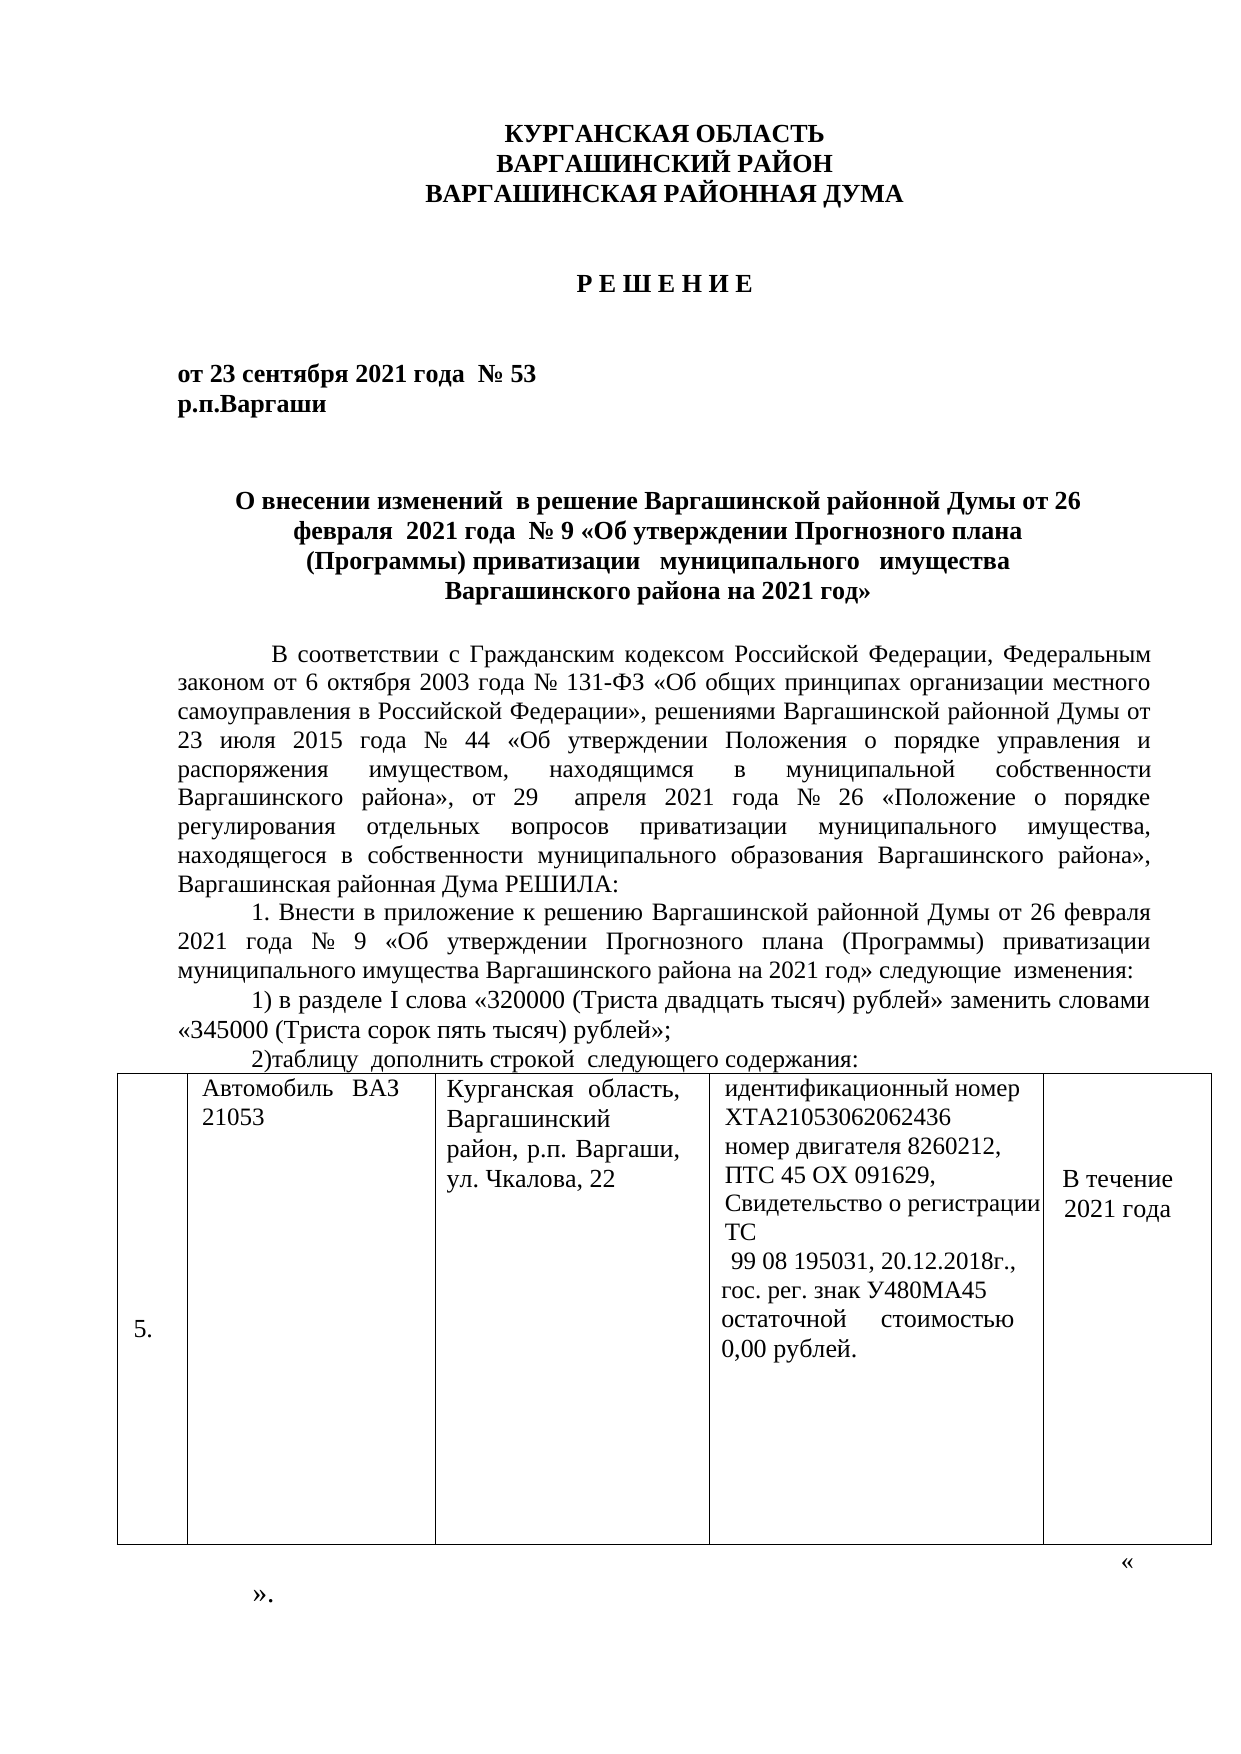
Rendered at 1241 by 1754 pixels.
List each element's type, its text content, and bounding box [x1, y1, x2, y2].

table_header идентификационный номер ХТА21053062062436 номер двигателя 8260212, ПТС 45 ОХ 091629, Свидетельство о регистрации ТС 99 08 195031, 20.12.2018г., гос. рег. знак У480МА45 остаточной стоимостью 0,00 рублей. [710, 1074, 1043, 1544]
text от 23 сентября 2021 года № 53 [177, 358, 1152, 388]
text ВАРГАШИНСКИЙ РАЙОН [177, 148, 1152, 178]
text « ». [252, 1545, 1133, 1609]
text 2)таблицу дополнить строкой следующего содержания: [177, 1044, 1152, 1072]
subtitle Р Е Ш Е Н И Е [177, 268, 1152, 298]
text 1) в разделе I слова «320000 (Триста двадцать тысяч) рублей» заменить словами «345000 (Триста сорок пять тысяч) рублей»; [177, 984, 1152, 1044]
table_header Курганская область, Варгашинский район, р.п. Варгаши, ул. Чкалова, 22 [436, 1074, 709, 1544]
table_header В течение 2021 года [1044, 1074, 1211, 1544]
text 1. Внести в приложение к решению Варгашинской районной Думы от 26 февраля 2021 года № 9 «Об утверждении Прогнозного плана (Программы) приватизации муниципального имущества Варгашинского района на 2021 год» следующие изменения: [177, 897, 1152, 984]
text ВАРГАШИНСКАЯ РАЙОННАЯ ДУМА [177, 178, 1152, 208]
table_header 5. [118, 1074, 187, 1544]
text В соответствии с Гражданским кодексом Российской Федерации, Федеральным законом от 6 октября 2003 года № 131-ФЗ «Об общих принципах организации местного самоуправления в Российской Федерации», решениями Варгашинской районной Думы от 23 июля 2015 года № 44 «Об утверждении Положения о порядке управления и распоряжения имуществом, находящимся в муниципальной собственности Варгашинского района», от 29 апреля 2021 года № 26 «Положение о порядке регулирования отдельных вопросов приватизации муниципального имущества, находящегося в собственности муниципального образования Варгашинского района», Варгашинская районная Дума РЕШИЛА: [177, 639, 1152, 897]
table_header Автомобиль ВАЗ 21053 [188, 1074, 435, 1544]
text КУРГАНСКАЯ ОБЛАСТЬ [177, 118, 1152, 148]
text О внесении изменений в решение Варгашинской районной Думы от 26 февраля 2021 года № 9 «Об утверждении Прогнозного плана (Программы) приватизации муниципального имущества Варгашинского района на 2021 год» [215, 485, 1101, 605]
text р.п.Варгаши [177, 388, 1152, 418]
